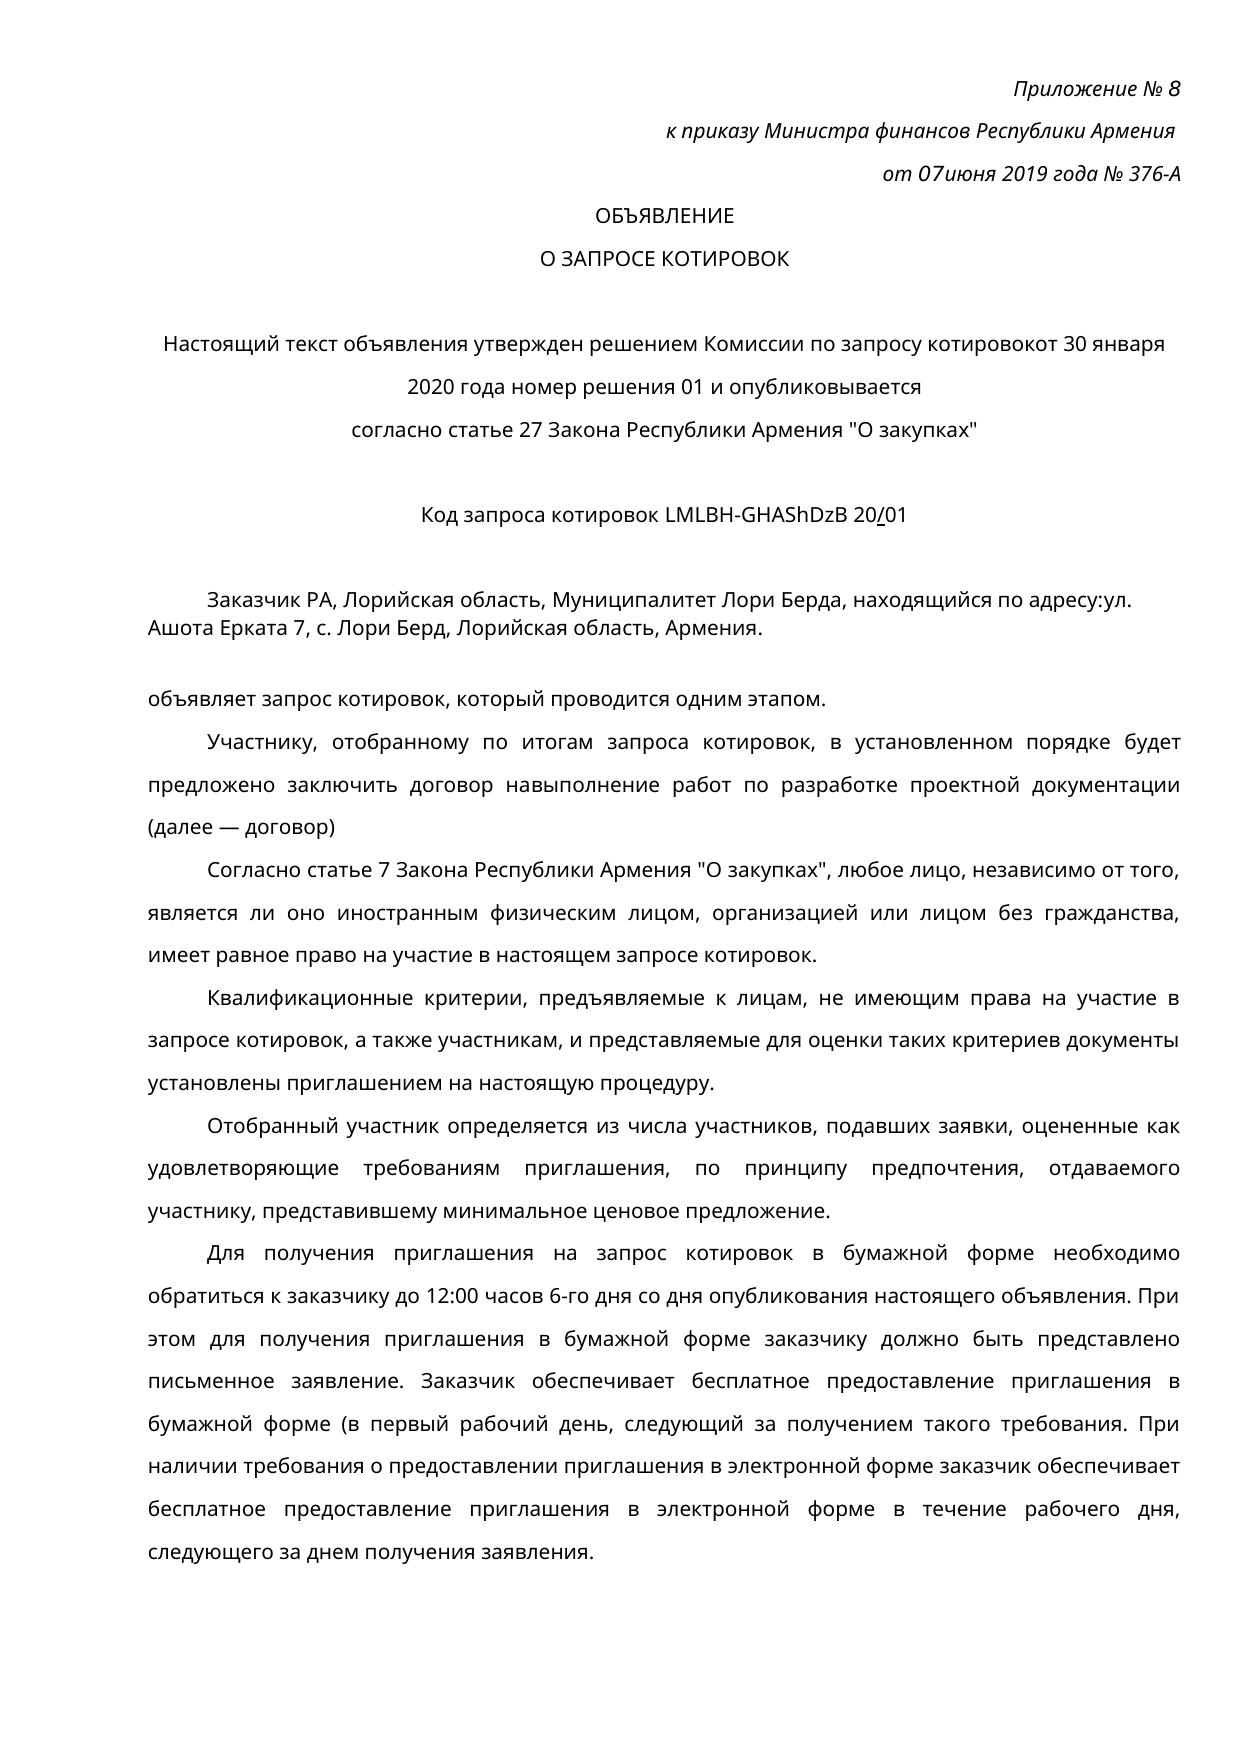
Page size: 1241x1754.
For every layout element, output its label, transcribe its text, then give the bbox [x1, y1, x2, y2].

text Настоящий текст объявления утвержден решением Комиссии по запросу котировокот 30 января 2020 года номер решения 01 и опубликовывается согласно статье 27 Закона Республики Армения "О закупках" [148, 329, 1181, 443]
text Согласно статье 7 Закона Республики Армения "О закупках", любое лицо, независимо от того, является ли оно иностранным физическим лицом, организацией или лицом без гражданства, имеет равное право на участие в настоящем запросе котировок. [148, 855, 1181, 969]
text Для получения приглашения на запрос котировок в бумажной форме необходимо обратиться к заказчику до 12:00 часов 6-го дня со дня опубликования настоящего объявления. При этом для получения приглашения в бумажной форме заказчику должно быть представлено письменное заявление. Заказчик обеспечивает бесплатное предоставление приглашения в бумажной форме (в первый рабочий день, следующий за получением такого требования. При наличии требования о предоставлении приглашения в электронной форме заказчик обеспечивает бесплатное предоставление приглашения в электронной форме в течение рабочего дня, следующего за днем получения заявления. [148, 1238, 1181, 1565]
text Отобранный участник определяется из числа участников, подавших заявки, оцененные как удовлетворяющие требованиям приглашения, по принципу предпочтения, отдаваемого участнику, представившему минимальное ценовое предложение. [148, 1111, 1181, 1224]
text Код запроса котировок LMLBH-GHAShDzB 20/01 [148, 500, 1181, 528]
text О ЗАПРОСЕ КОТИРОВОК [148, 244, 1181, 273]
text Приложение № 8 [148, 74, 1181, 102]
text Квалификационные критерии, предъявляемые к лицам, не имеющим права на участие в запросе котировок, а также участникам, и представляемые для оценки таких критериев документы установлены приглашением на настоящую процедуру. [148, 983, 1181, 1097]
text Участнику, отобранному по итогам запроса котировок, в установленном порядке будет предложено заключить договор навыполнение работ по разработке проектной документации (далее — договор) [148, 727, 1181, 841]
text к приказу Министра финансов Республики Армения от 07июня 2019 года № 376-A [148, 116, 1181, 187]
text Заказчик РА, Лорийская область, Муниципалитет Лори Берда, находящийся по адресу:ул. Ашота Ерката 7, с. Лори Берд, Лорийская область, Армения. [148, 585, 1181, 642]
text ОБЪЯВЛЕНИЕ [148, 202, 1181, 230]
text объявляет запрос котировок, который проводится одним этапом. [148, 684, 1181, 713]
